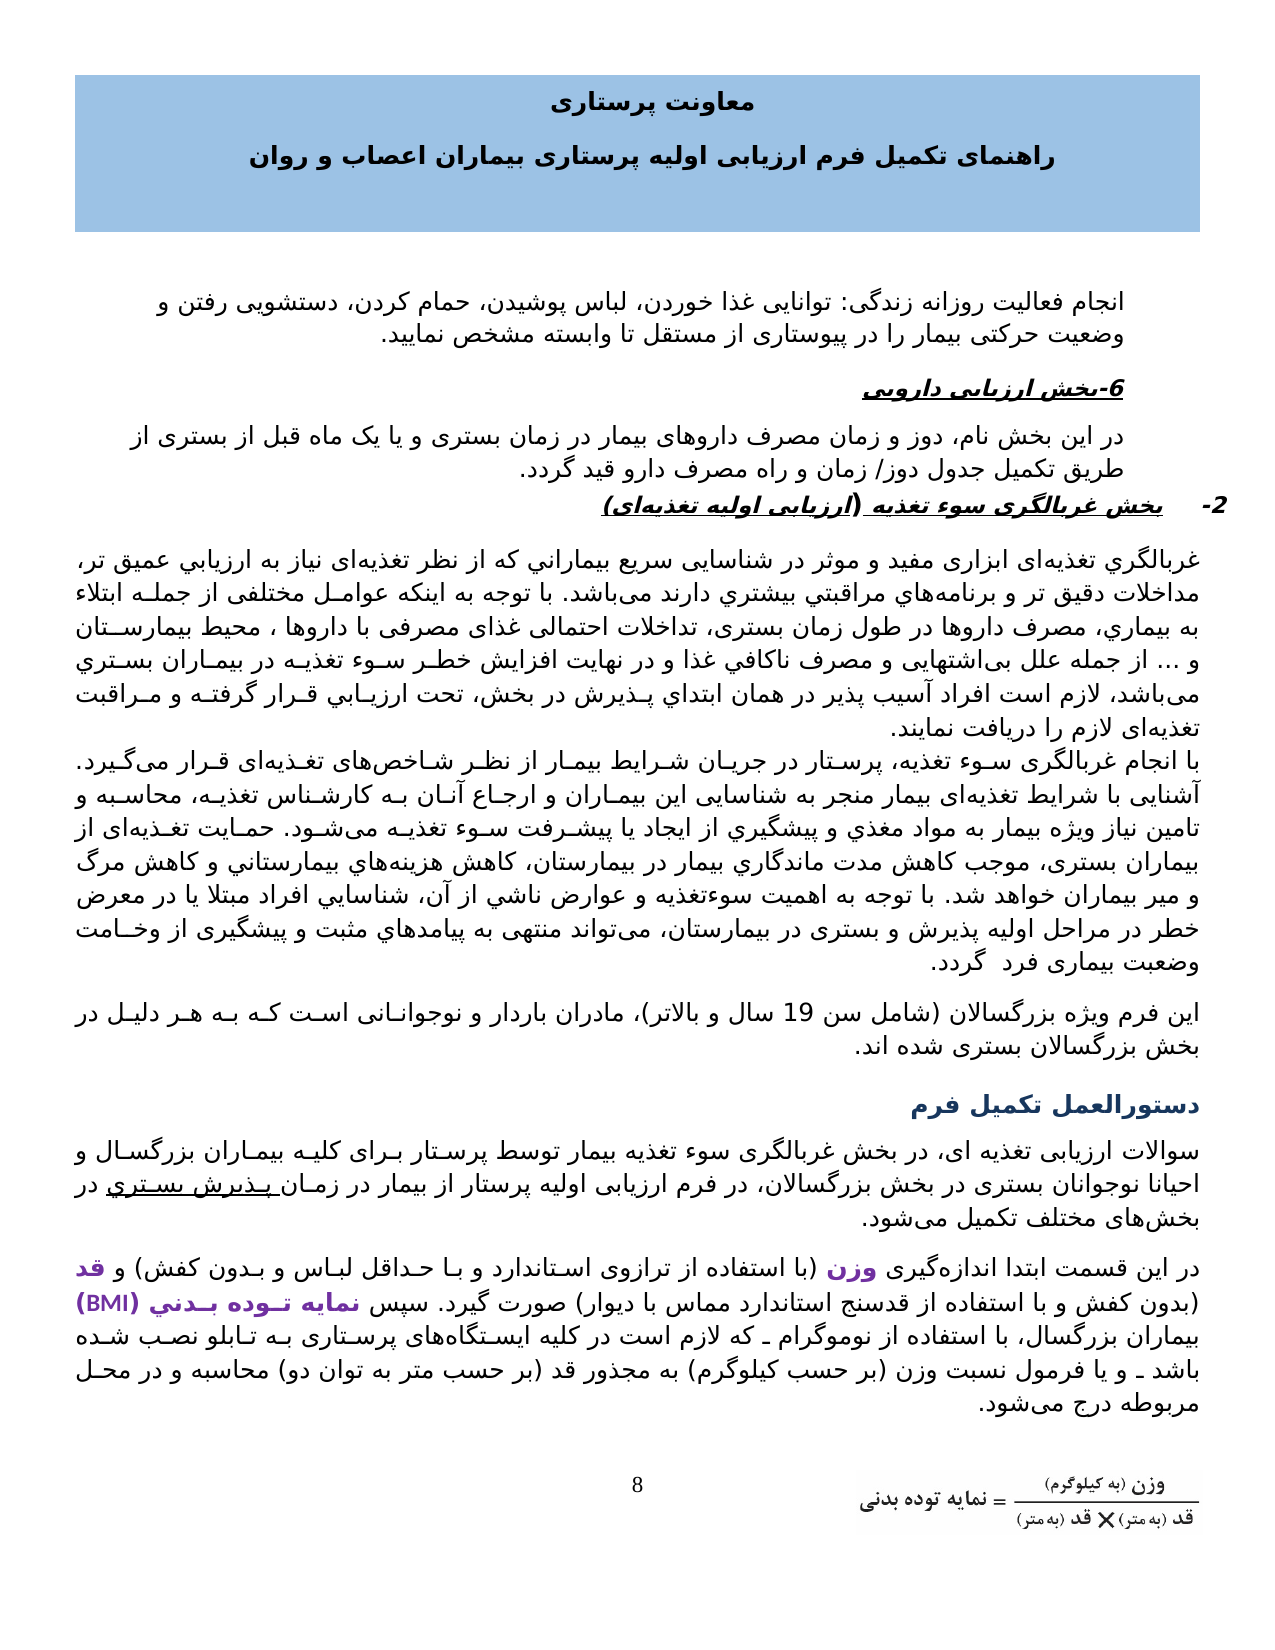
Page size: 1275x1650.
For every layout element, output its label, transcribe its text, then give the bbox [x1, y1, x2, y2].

list بخش غربالگری سوء تغذیه (ارزیابی اولیه تغذیه‌ای) [75, 488, 1200, 519]
text غربالگري تغذیه‌ای ابزاری مفید و موثر در شناسایی سريع بيماراني كه از نظر تغذیه‌ای نياز به ارزيابي عميق تر، مداخلات دقيق تر و برنامه‌هاي مراقبتي بيشتري دارند می‌باشد. با توجه به اينكه عوامل مختلفی از جمله ابتلاء به بيماري، مصرف داروها در طول زمان بستری، تداخلات احتمالی غذای مصرفی با داروها ، محيط بيمارستان و ... از جمله علل بی‌اشتهایی و مصرف ناكافي غذا و در نهايت افزايش خطر سوء تغذيه در بيماران بستري می‌باشد، لازم است افراد آسيب پذير در همان ابتداي پذيرش در بخش، تحت ارزيابي قرار گرفته و مراقبت تغذیه‌ای لازم را دريافت نمايند. [75, 545, 1200, 742]
text سوالات ارزیابی تغذیه ای، در بخش غربالگری سوء تغذیه بیمار توسط پرستار برای کلیه بیماران بزرگسال و احیانا نوجوانان بستری در بخش بزرگسالان، در فرم ارزیابی اولیه پرستار از بیمار در زمان پذيرش بستري در بخش‌های مختلف تكميل می‌شود. [75, 1136, 1200, 1232]
picture [856, 1470, 1203, 1535]
text انجام فعالیت روزانه زندگی: توانایی غذا خوردن، لباس پوشیدن، حمام کردن، دستشویی رفتن و وضعیت حرکتی بیمار را در پیوستاری از مستقل تا وابسته مشخص نمایید. [75, 287, 1125, 348]
text این فرم ویژه بزرگسالان (شامل سن 19 سال و بالاتر)، مادران باردار و نوجوانانی است که به هر دلیل در بخش بزرگسالان بستری شده اند. [75, 998, 1200, 1060]
text با انجام غربالگری سوء تغذیه، پرستار در جریان شرایط بیمار از نظر شاخص‌های تغذیه‌ای قرار می‌گیرد. آشنایی با شرایط تغذیه‌ای بیمار منجر به شناسایی این بیماران و ارجاع آنان به کارشناس تغذیه، محاسبه و تامين نياز ويژه بيمار به مواد مغذي و پيشگيري از ايجاد يا پيشرفت سوء تغذيه می‌شود. حمایت تغذیه‌ای از بیماران بستری، موجب كاهش مدت ماندگاري بيمار در بيمارستان، كاهش هزينه‌هاي بيمارستاني و كاهش مرگ و مير بيماران خواهد شد. با توجه به اهميت سوءتغذيه و عوارض ناشي از آن، شناسايي افراد مبتلا يا در معرض خطر در مراحل اولیه پذیرش و بستری در بيمارستان، می‌تواند منتهی به پيامد‌هاي مثبت و پیشگیری از وخامت وضعبت بیماری فرد گردد. [75, 746, 1200, 977]
text 6-بخش ارزیابی دارویی [75, 375, 1125, 402]
subtitle دستورالعمل تکميل فرم [75, 1090, 1200, 1119]
text در این قسمت ابتدا اندازه‌گیری وزن (با استفاده از ترازوی استاندارد و با حداقل لباس و بدون کفش) و قد (بدون کفش و با استفاده از قدسنج استاندارد مماس با دیوار) صورت گیرد. سپس نمايه توده بدني (BMI) بيماران بزرگسال، با استفاده از نوموگرام ـ که لازم است در کلیه ایستگاه‌های پرستاری به تابلو نصب شده باشد ـ و يا فرمول نسبت وزن (بر حسب كيلوگرم) به مجذور قد (بر حسب متر به توان دو) محاسبه و در محل مربوطه درج می‌شود. [75, 1253, 1200, 1418]
list در این بخش نام، دوز و زمان مصرف داروهای بیمار در زمان بستری و یا یک ماه قبل از بستری از طریق تکمیل جدول دوز/ زمان و راه مصرف دارو قید گردد. [75, 421, 1125, 483]
